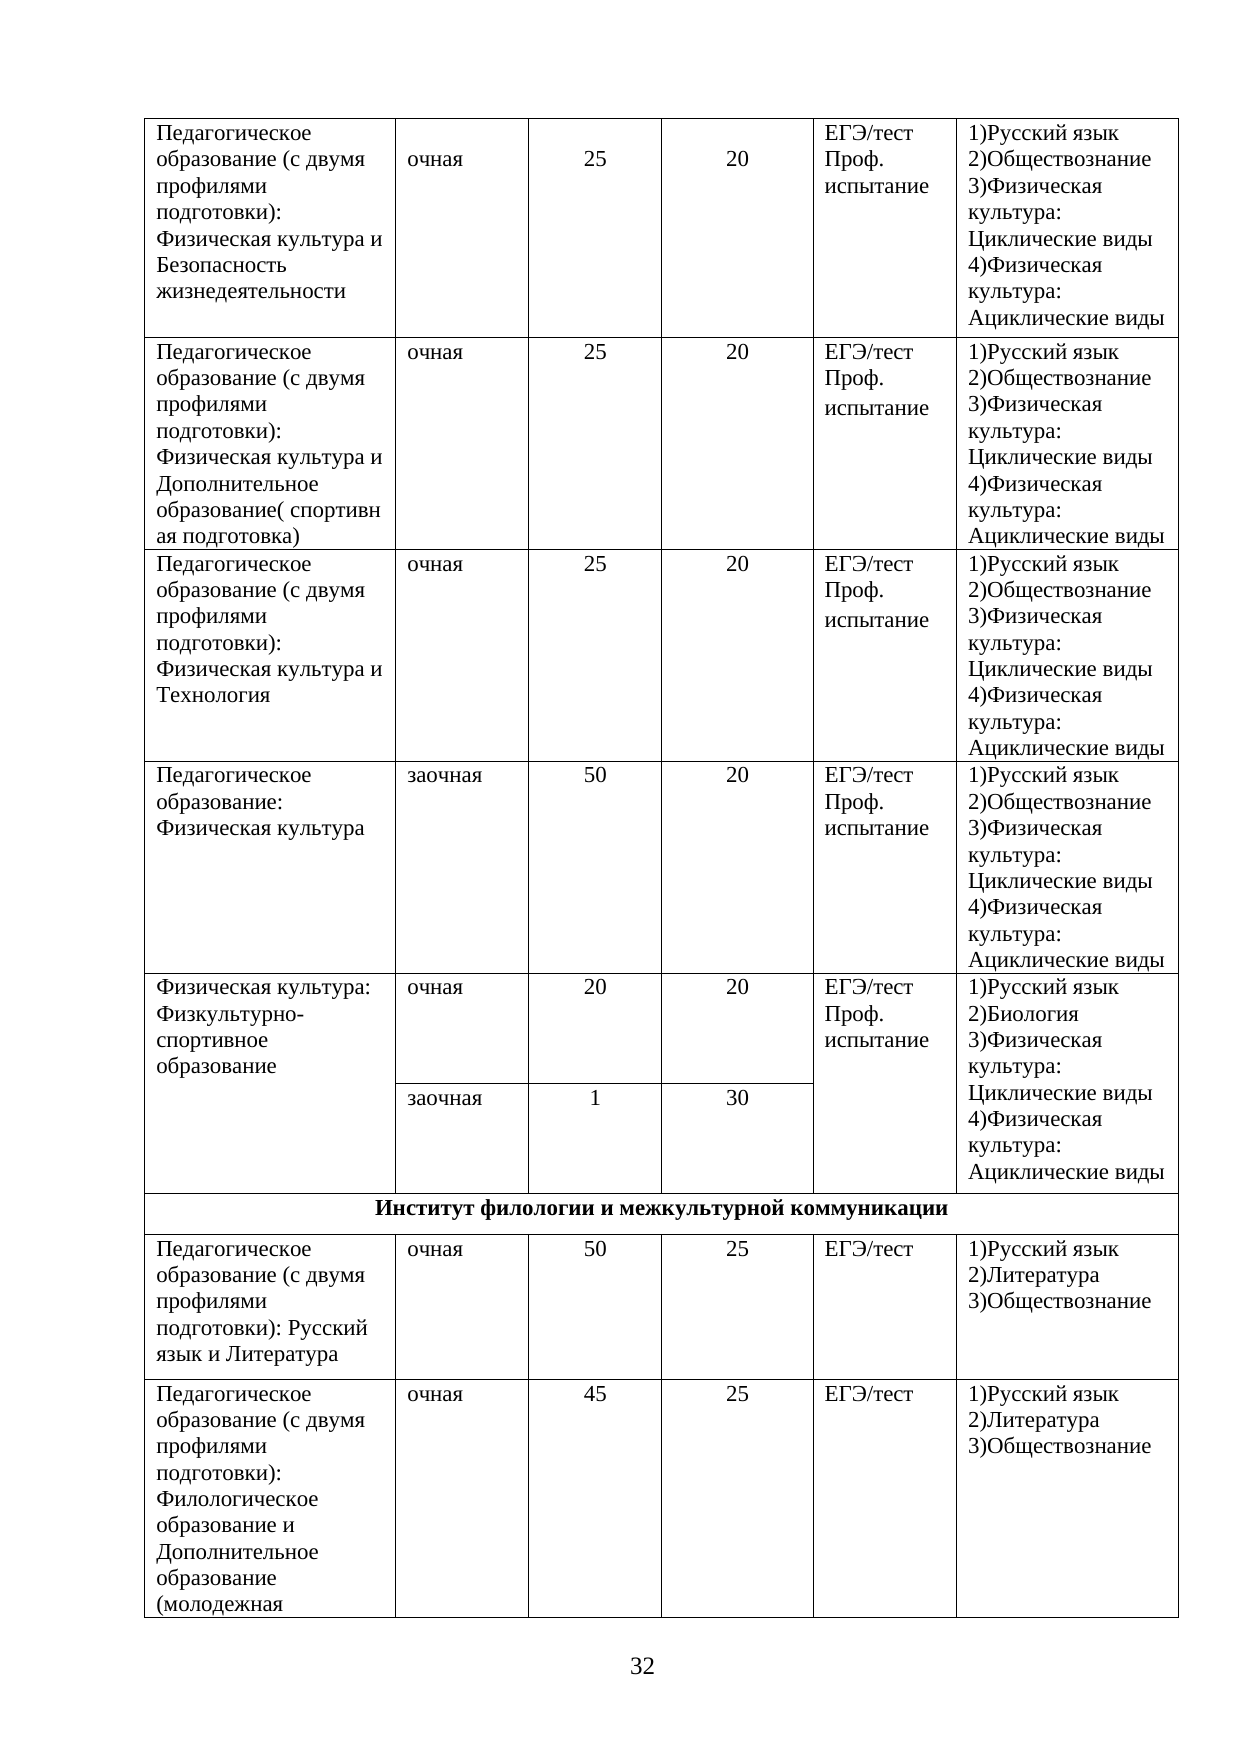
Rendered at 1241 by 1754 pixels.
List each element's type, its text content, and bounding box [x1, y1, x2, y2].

table_cell 25 [529, 119, 661, 337]
table_cell Педагогическое образование (с двумя профилями подготовки): Физическая культура и Безопасность жизнедеятельности [145, 119, 395, 337]
table_cell 1)Русский язык 2)Биология 3)Физическая культура: Циклические виды 4)Физическая культура: Ациклические виды [957, 974, 1178, 1193]
table_cell 20 [529, 974, 661, 1083]
table_cell заочная [396, 762, 528, 972]
table_cell 1)Русский язык 2)Обществознание 3)Физическая культура: Циклические виды 4)Физическая культура: Ациклические виды [957, 119, 1178, 337]
table_cell Педагогическое образование: Физическая культура [145, 762, 395, 972]
table_cell 20 [662, 762, 813, 972]
table_cell ЕГЭ/тест Проф. испытание [814, 119, 956, 337]
table_cell Педагогическое образование (с двумя профилями подготовки): Русский язык и Литература [145, 1235, 395, 1378]
table_cell 25 [662, 1235, 813, 1378]
table_cell Физическая культура: Физкультурно-спортивное образование [145, 974, 395, 1193]
table_cell 20 [662, 550, 813, 761]
table_cell 50 [529, 762, 661, 972]
table_cell 25 [662, 1380, 813, 1617]
table_cell 20 [662, 338, 813, 549]
table_cell 20 [662, 974, 813, 1083]
table_cell очная [396, 974, 528, 1083]
table_cell 25 [529, 550, 661, 761]
table_cell 1 [529, 1084, 661, 1193]
table_cell 1)Русский язык 2)Литература 3)Обществознание [957, 1235, 1178, 1378]
table_cell Педагогическое образование (с двумя профилями подготовки): Физическая культура и Дополнительное образование( спортивная подготовка) [145, 338, 395, 549]
table_cell 1)Русский язык 2)Обществознание 3)Физическая культура: Циклические виды 4)Физическая культура: Ациклические виды [957, 762, 1178, 972]
table_cell очная [396, 1380, 528, 1617]
table_cell ЕГЭ/тест Проф. испытание [814, 338, 956, 549]
table_cell 25 [529, 338, 661, 549]
table_cell 30 [662, 1084, 813, 1193]
table_cell ЕГЭ/тест [814, 1380, 956, 1617]
table_cell Институт филологии и межкультурной коммуникации [145, 1194, 1178, 1234]
table_cell 45 [529, 1380, 661, 1617]
table_cell ЕГЭ/тест Проф. испытание [814, 550, 956, 761]
table_cell Педагогическое образование (с двумя профилями подготовки): Физическая культура и Технология [145, 550, 395, 761]
table_cell заочная [396, 1084, 528, 1193]
table_cell ЕГЭ/тест Проф. испытание [814, 974, 956, 1193]
table_cell 1)Русский язык 2)Обществознание 3)Физическая культура: Циклические виды 4)Физическая культура: Ациклические виды [957, 338, 1178, 549]
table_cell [145, 1380, 395, 1617]
table_cell очная [396, 550, 528, 761]
table_cell 50 [529, 1235, 661, 1378]
table_cell очная [396, 338, 528, 549]
table_cell очная [396, 119, 528, 337]
table_cell ЕГЭ/тест [814, 1235, 956, 1378]
table_cell ЕГЭ/тест Проф. испытание [814, 762, 956, 972]
table_cell 1)Русский язык 2)Обществознание 3)Физическая культура: Циклические виды 4)Физическая культура: Ациклические виды [957, 550, 1178, 761]
table_cell 20 [662, 119, 813, 337]
table_cell очная [396, 1235, 528, 1378]
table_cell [957, 1380, 1178, 1617]
